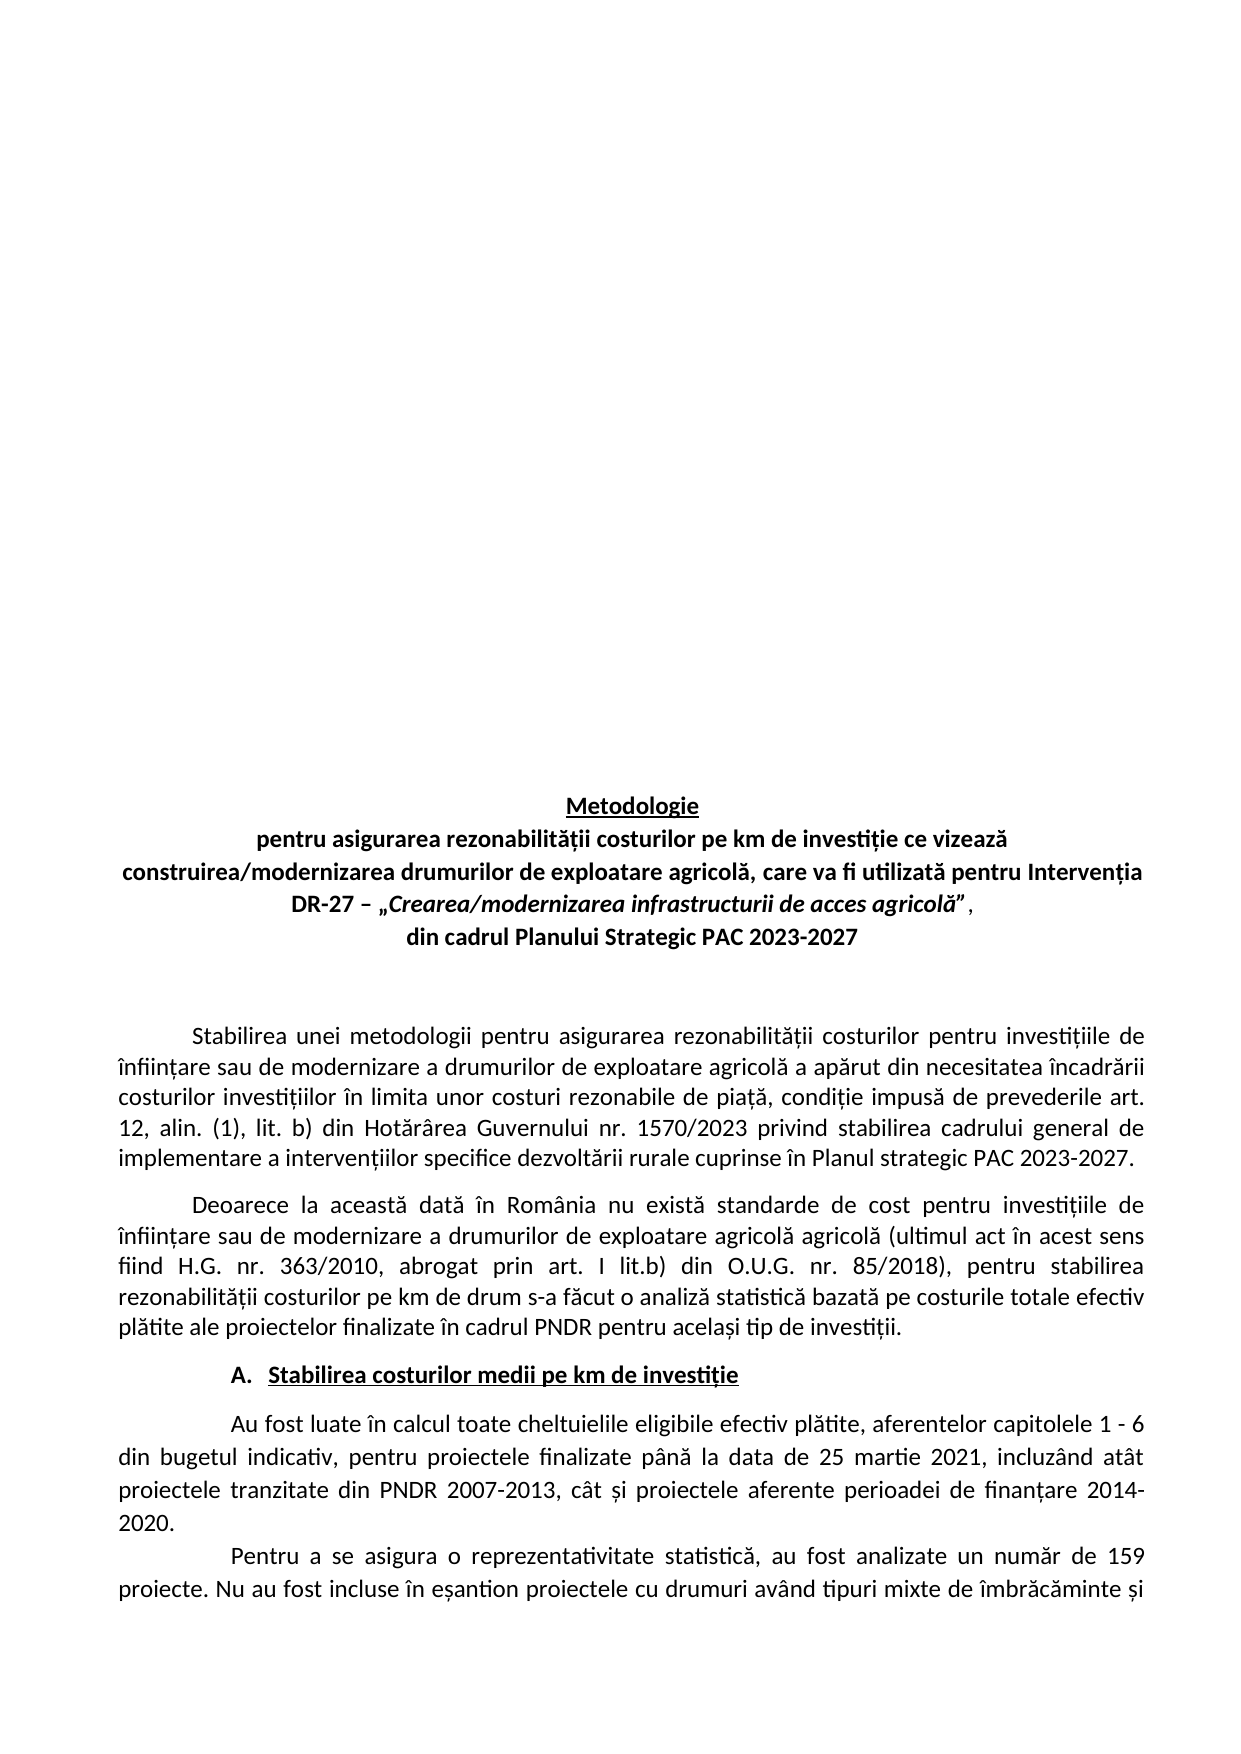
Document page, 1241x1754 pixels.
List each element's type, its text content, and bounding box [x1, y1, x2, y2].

text pentru asigurarea rezonabilității costurilor pe km de investiție ce vizează [118, 823, 1146, 853]
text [118, 1540, 1146, 1603]
text din cadrul Planului Strategic PAC 2023-2027 [118, 921, 1146, 952]
text Stabilirea unei metodologii pentru asigurarea rezonabilității costurilor pentru investițiile de înființare sau de modernizare a drumurilor de exploatare agricolă a apărut din necesitatea încadrării costurilor investițiilor în limita unor costuri rezonabile de piață, condiție impusă de prevederile art. 12, alin. (1), lit. b) din Hotărârea Guvernului nr. 1570/2023 privind stabilirea cadrului general de implementare a intervenţiilor specifice dezvoltării rurale cuprinse în Planul strategic PAC 2023-2027. [118, 1020, 1146, 1173]
text Deoarece la această dată în România nu există standarde de cost pentru investițiile de înființare sau de modernizare a drumurilor de exploatare agricolă agricolă (ultimul act în acest sens fiind H.G. nr. 363/2010, abrogat prin art. I lit.b) din O.U.G. nr. 85/2018), pentru stabilirea rezonabilității costurilor pe km de drum s-a făcut o analiză statistică bazată pe costurile totale efectiv plătite ale proiectelor finalizate în cadrul PNDR pentru același tip de investiții. [118, 1189, 1146, 1342]
text construirea/modernizarea drumurilor de exploatare agricolă, care va fi utilizată pentru Intervenția DR-27 – „Crearea/modernizarea infrastructurii de acces agricolă”, [118, 856, 1146, 919]
text Au fost luate în calcul toate cheltuielile eligibile efectiv plătite, aferentelor capitolele 1 - 6 din bugetul indicativ, pentru proiectele finalizate până la data de 25 martie 2021, incluzând atât proiectele tranzitate din PNDR 2007-2013, cât și proiectele aferente perioadei de finanțare 2014-2020. [118, 1408, 1146, 1538]
text Metodologie [118, 790, 1146, 820]
list Stabilirea costurilor medii pe km de investiție [231, 1359, 1146, 1389]
